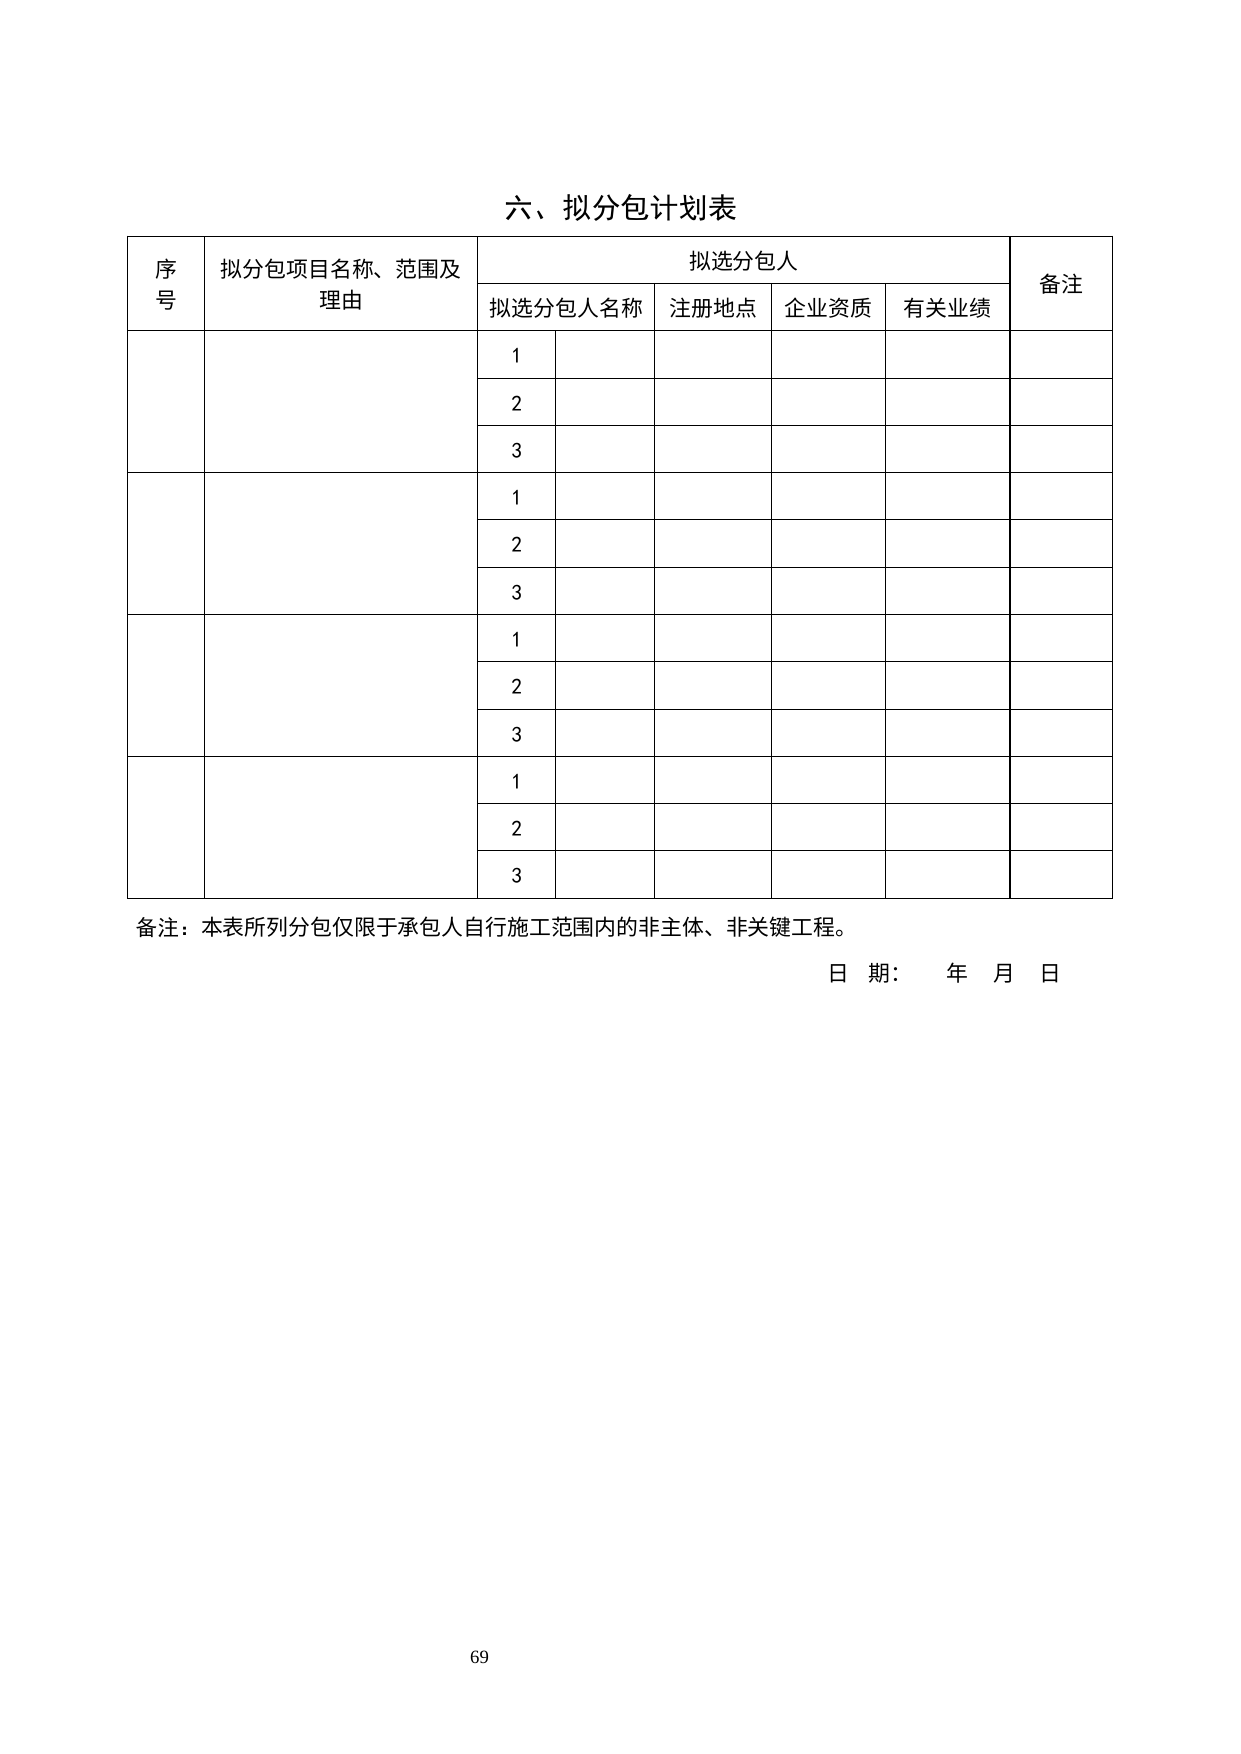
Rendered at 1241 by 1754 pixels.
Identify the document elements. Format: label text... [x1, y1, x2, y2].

table_cell [1011, 757, 1112, 803]
table_cell [772, 568, 885, 614]
table_cell 1 [478, 331, 555, 377]
table_cell [655, 851, 771, 898]
table_cell [655, 662, 771, 708]
table_cell [128, 473, 204, 614]
table_cell [1011, 710, 1112, 756]
table_cell 企业资质 [772, 284, 885, 330]
table_cell [556, 520, 654, 567]
table_cell [772, 615, 885, 661]
text 备注：本表所列分包仅限于承包人自行施工范围内的非主体、非关键工程。 [135, 899, 1061, 944]
table_cell 有关业绩 [886, 284, 1009, 330]
table_cell [556, 851, 654, 898]
table_cell 拟选分包人名称 [478, 284, 654, 330]
table_cell [205, 331, 477, 472]
table_header 拟分包项目名称、范围及理由 [205, 237, 477, 330]
table_cell [655, 615, 771, 661]
table_cell [1011, 662, 1112, 708]
table_cell [1011, 520, 1112, 567]
table_cell [128, 757, 204, 898]
table_cell [772, 426, 885, 472]
table_cell [772, 662, 885, 708]
table_cell [128, 331, 204, 472]
table_cell [556, 757, 654, 803]
text 六、拟分包计划表 [135, 190, 1105, 223]
table_cell [655, 426, 771, 472]
table_cell [556, 568, 654, 614]
table_cell [886, 757, 1009, 803]
table_cell [886, 615, 1009, 661]
table_cell [556, 473, 654, 519]
table_cell [655, 473, 771, 519]
table_cell [655, 568, 771, 614]
table_cell 2 [478, 804, 555, 850]
table_cell [1011, 804, 1112, 850]
table_cell [556, 615, 654, 661]
table_cell [1011, 615, 1112, 661]
table_cell [886, 426, 1009, 472]
table_header 拟选分包人 [478, 237, 1009, 283]
table_cell [556, 662, 654, 708]
table_cell 2 [478, 379, 555, 425]
table_cell [772, 473, 885, 519]
table_cell [655, 331, 771, 377]
table_header 备注 [1011, 237, 1112, 330]
table_cell [772, 804, 885, 850]
text 日 期： 年 月 日 [135, 944, 1061, 990]
table_cell 3 [478, 851, 555, 898]
table_cell [1011, 568, 1112, 614]
table_cell [556, 710, 654, 756]
table_cell [655, 710, 771, 756]
table_cell [886, 710, 1009, 756]
table_cell [1011, 851, 1112, 898]
table_cell [1011, 426, 1112, 472]
table_cell 3 [478, 710, 555, 756]
table_cell [886, 379, 1009, 425]
table_cell [772, 520, 885, 567]
table_cell 1 [478, 615, 555, 661]
table_cell [655, 520, 771, 567]
table_cell [886, 331, 1009, 377]
table_cell [772, 710, 885, 756]
table_cell [205, 615, 477, 756]
table_cell [1011, 379, 1112, 425]
table_cell 1 [478, 473, 555, 519]
table_cell 3 [478, 426, 555, 472]
table_cell 3 [478, 568, 555, 614]
table_cell [772, 757, 885, 803]
table_cell [556, 804, 654, 850]
table_cell [1011, 473, 1112, 519]
table_cell 注册地点 [655, 284, 771, 330]
table_cell [1011, 331, 1112, 377]
table_cell [886, 851, 1009, 898]
table_cell 2 [478, 662, 555, 708]
table_cell [655, 804, 771, 850]
table_cell [886, 804, 1009, 850]
table_cell [772, 851, 885, 898]
table_cell [556, 331, 654, 377]
table_cell [886, 568, 1009, 614]
table_cell [886, 520, 1009, 567]
table_cell [128, 615, 204, 756]
table_cell [556, 379, 654, 425]
table_header 序 号 [128, 237, 204, 330]
table_cell 2 [478, 520, 555, 567]
table_cell [655, 757, 771, 803]
table_cell [556, 426, 654, 472]
table_cell [886, 662, 1009, 708]
table_cell [772, 331, 885, 377]
table_cell [655, 379, 771, 425]
table_cell 1 [478, 757, 555, 803]
table_cell [886, 473, 1009, 519]
table_cell [205, 473, 477, 614]
table_cell [772, 379, 885, 425]
table_cell [205, 757, 477, 898]
